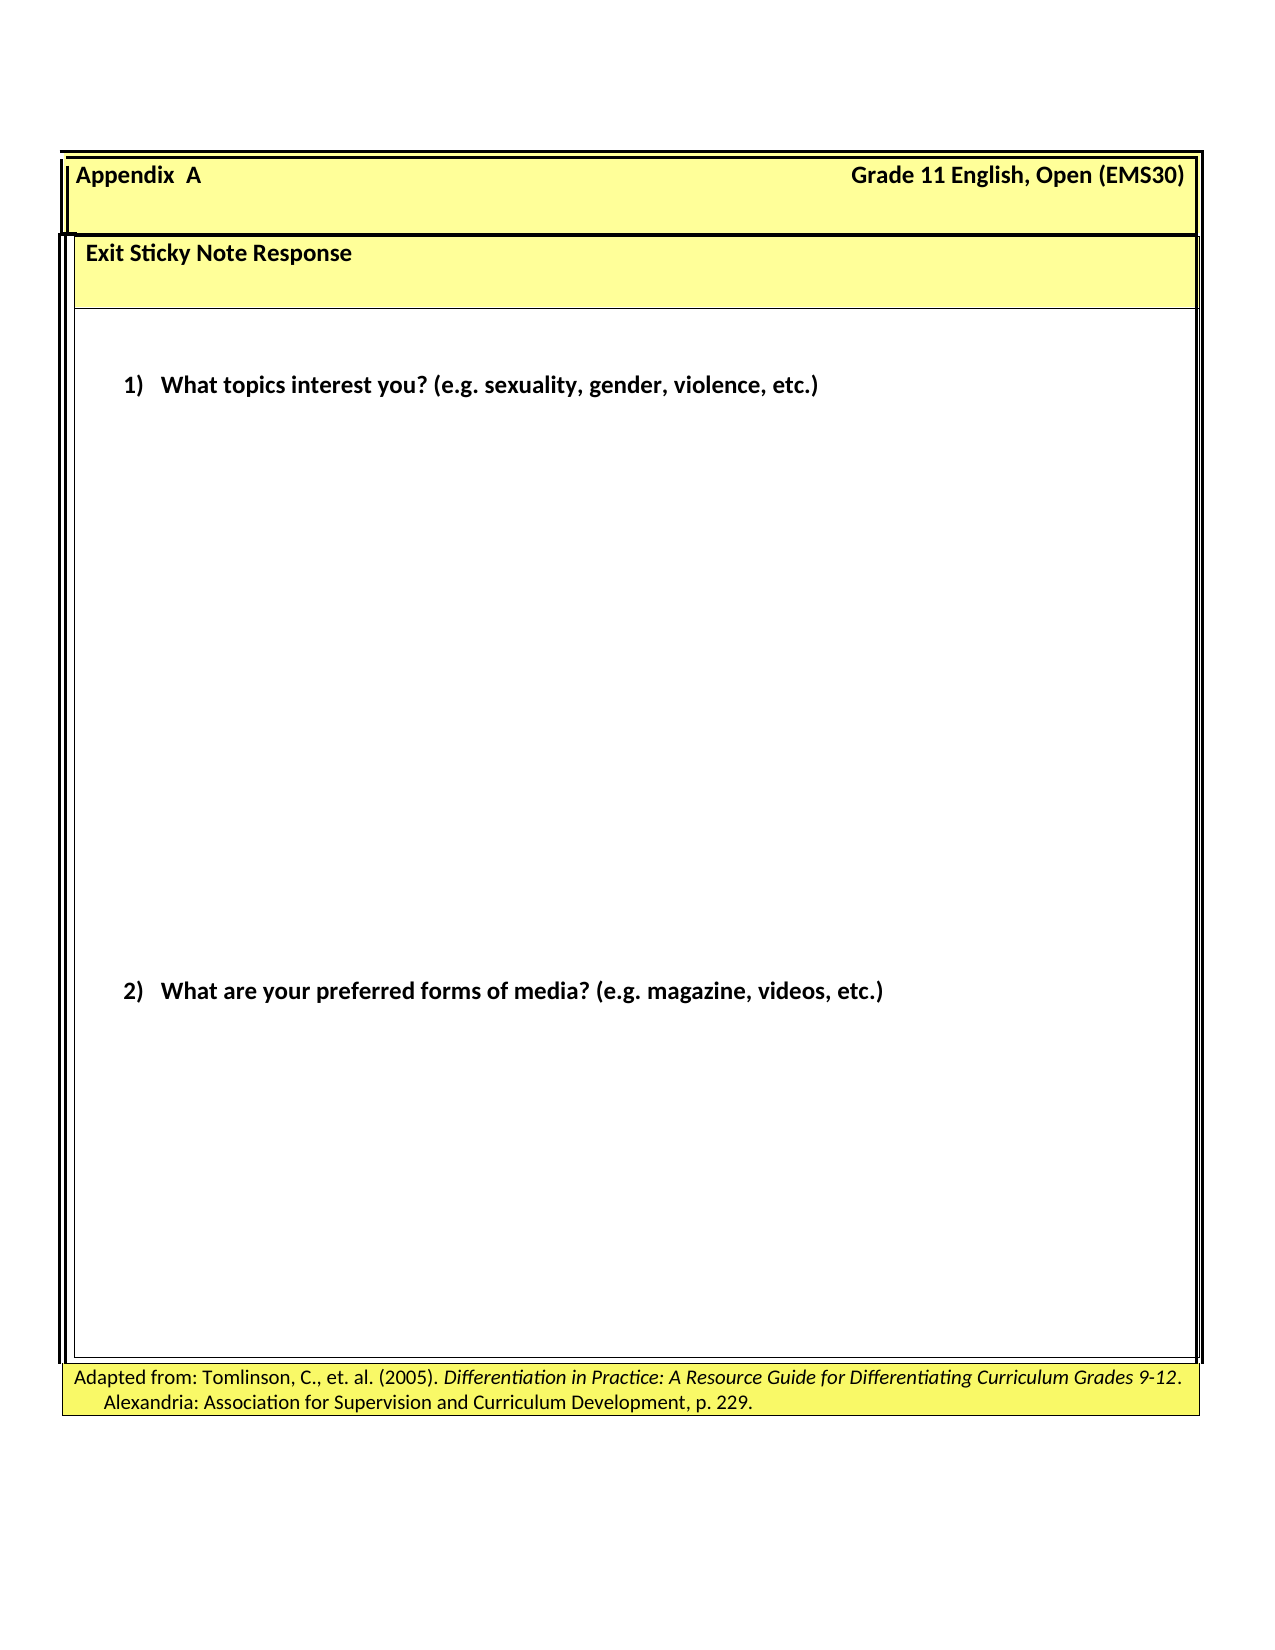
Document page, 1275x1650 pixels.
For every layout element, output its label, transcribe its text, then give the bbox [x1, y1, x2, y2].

table_header Appendix A Grade 11 English, Open (EMS30) [64, 153, 1200, 233]
table_cell Adapted from: Tomlinson, C., et. al. (2005). Differentiation in Practice: A Resource Guide for Differentiating Curriculum Grades 9-12. Alexandria: Association for Supervision and Curriculum Development, p. 229. [63, 1363, 1199, 1415]
table_cell [67, 236, 1195, 1363]
